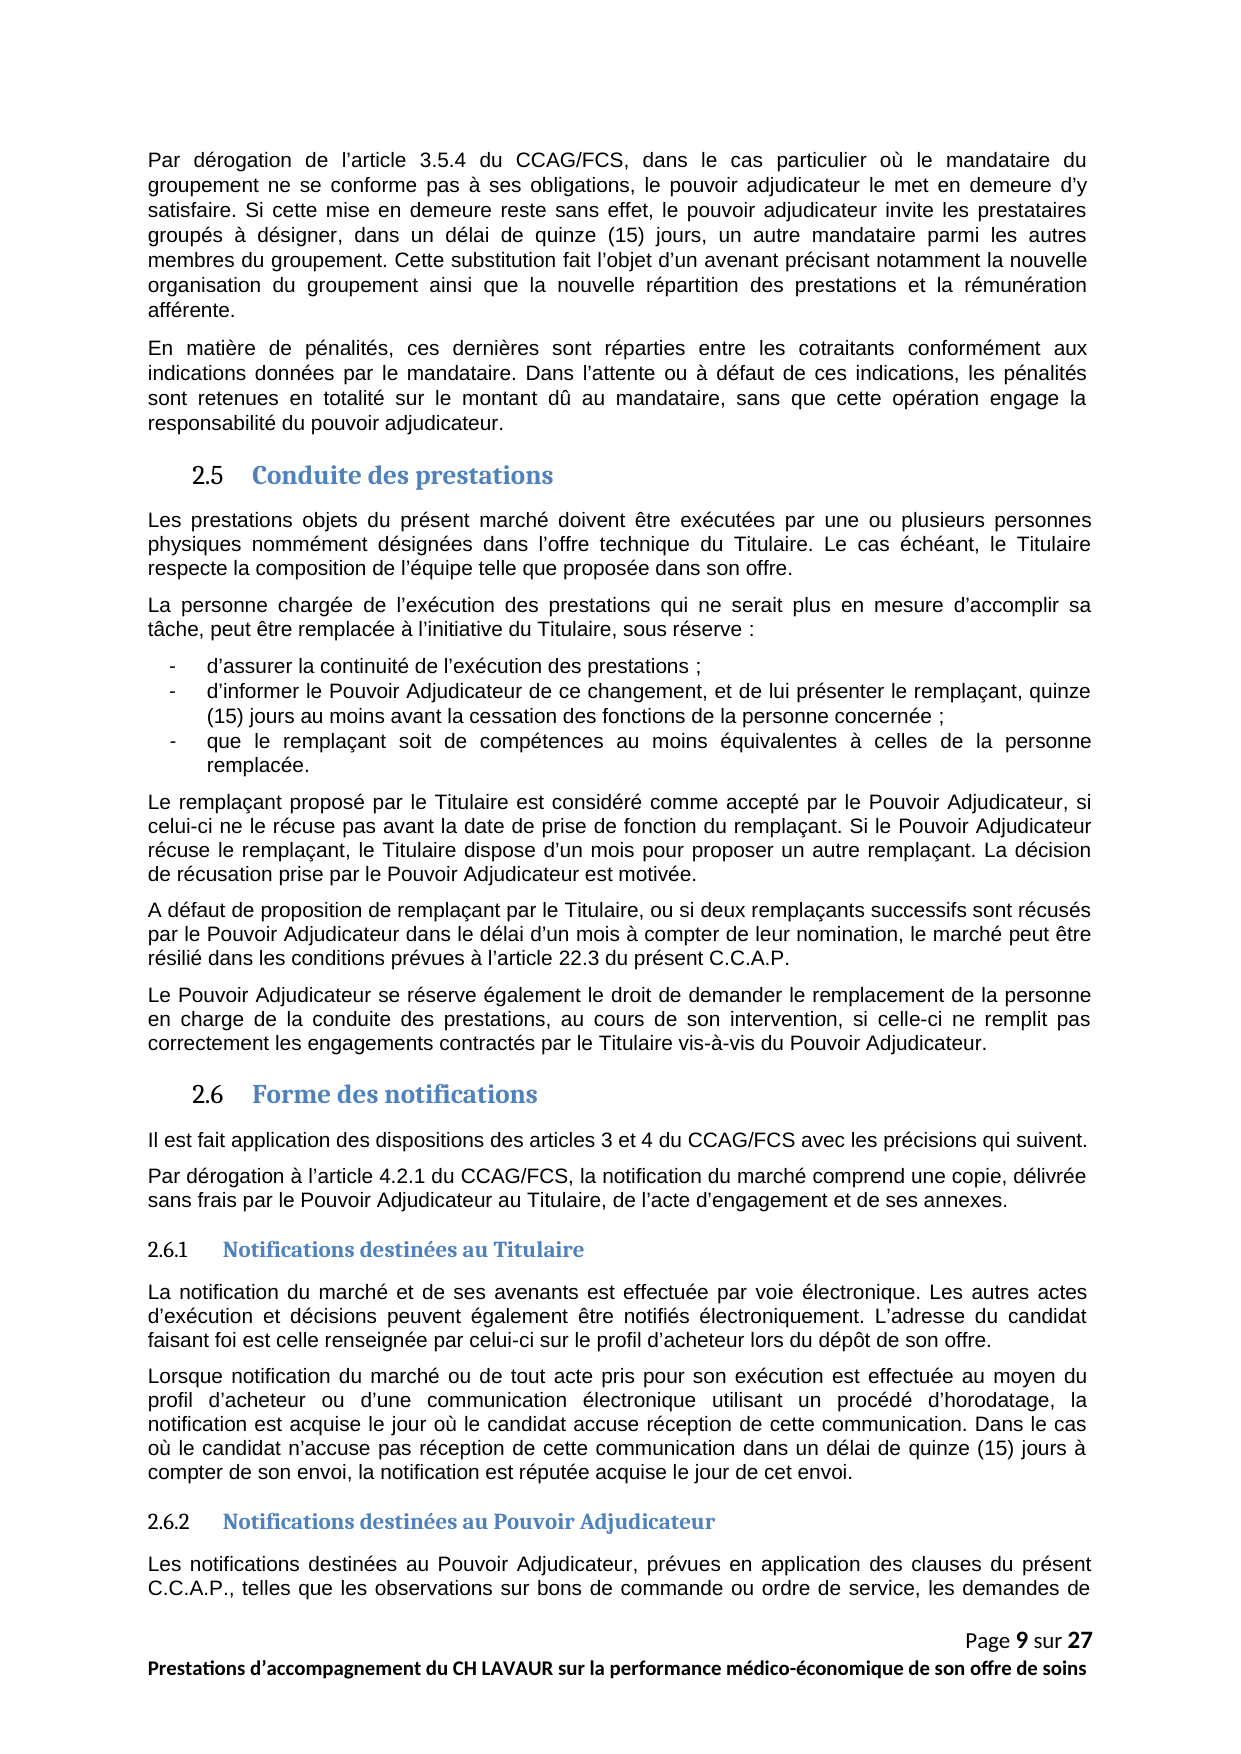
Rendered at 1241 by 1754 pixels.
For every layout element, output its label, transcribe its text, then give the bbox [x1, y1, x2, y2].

text Par dérogation à l’article 4.2.1 du CCAG/FCS, la notification du marché comprend une copie, délivrée sans frais par le Pouvoir Adjudicateur au Titulaire, de l’acte d’engagement et de ses annexes. [148, 1164, 1088, 1212]
list d’informer le Pouvoir Adjudicateur de ce changement, et de lui présenter le remplaçant, quinze (15) jours au moins avant la cessation des fonctions de la personne concernée ; [169, 678, 1093, 728]
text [148, 1552, 1093, 1599]
list que le remplaçant soit de compétences au moins équivalentes à celles de la personne remplacée. [169, 728, 1093, 777]
text La personne chargée de l’exécution des prestations qui ne serait plus en mesure d’accomplir sa tâche, peut être remplacée à l’initiative du Titulaire, sous réserve : [148, 593, 1093, 641]
text Par dérogation de l’article 3.5.4 du CCAG/FCS, dans le cas particulier où le mandataire du groupement ne se conforme pas à ses obligations, le pouvoir adjudicateur le met en demeure d’y satisfaire. Si cette mise en demeure reste sans effet, le pouvoir adjudicateur invite les prestataires groupés à désigner, dans un délai de quinze (15) jours, un autre mandataire parmi les autres membres du groupement. Cette substitution fait l’objet d’un avenant précisant notamment la nouvelle organisation du groupement ainsi que la nouvelle répartition des prestations et la rémunération afférente. [148, 148, 1088, 323]
text Le Pouvoir Adjudicateur se réserve également le droit de demander le remplacement de la personne en charge de la conduite des prestations, au cours de son intervention, si celle-ci ne remplit pas correctement les engagements contractés par le Titulaire vis-à-vis du Pouvoir Adjudicateur. [148, 982, 1093, 1054]
text A défaut de proposition de remplaçant par le Titulaire, ou si deux remplaçants successifs sont récusés par le Pouvoir Adjudicateur dans le délai d’un mois à compter de leur nomination, le marché peut être résilié dans les conditions prévues à l’article 22.3 du présent C.C.A.P. [148, 898, 1093, 970]
subtitle Forme des notifications [192, 1079, 1093, 1111]
list d’assurer la continuité de l’exécution des prestations ; [169, 653, 1093, 678]
text Il est fait application des dispositions des articles 3 et 4 du CCAG/FCS avec les précisions qui suivent. [148, 1128, 1093, 1152]
text Les prestations objets du présent marché doivent être exécutées par une ou plusieurs personnes physiques nommément désignées dans l’offre technique du Titulaire. Le cas échéant, le Titulaire respecte la composition de l’équipe telle que proposée dans son offre. [148, 508, 1093, 580]
text Le remplaçant proposé par le Titulaire est considéré comme accepté par le Pouvoir Adjudicateur, si celui-ci ne le récuse pas avant la date de prise de fonction du remplaçant. Si le Pouvoir Adjudicateur récuse le remplaçant, le Titulaire dispose d’un mois pour proposer un autre remplaçant. La décision de récusation prise par le Pouvoir Adjudicateur est motivée. [148, 790, 1093, 886]
subtitle Notifications destinées au Pouvoir Adjudicateur [148, 1509, 1093, 1535]
text En matière de pénalités, ces dernières sont réparties entre les cotraitants conformément aux indications données par le mandataire. Dans l’attente ou à défaut de ces indications, les pénalités sont retenues en totalité sur le montant dû au mandataire, sans que cette opération engage la responsabilité du pouvoir adjudicateur. [148, 335, 1088, 435]
subtitle Conduite des prestations [192, 460, 1093, 491]
text Lorsque notification du marché ou de tout acte pris pour son exécution est effectuée au moyen du profil d’acheteur ou d’une communication électronique utilisant un procédé d’horodatage, la notification est acquise le jour où le candidat accuse réception de cette communication. Dans le cas où le candidat n’accuse pas réception de cette communication dans un délai de quinze (15) jours à compter de son envoi, la notification est réputée acquise le jour de cet envoi. [148, 1364, 1088, 1484]
subtitle Notifications destinées au Titulaire [148, 1237, 1093, 1263]
text La notification du marché et de ses avenants est effectuée par voie électronique. Les autres actes d’exécution et décisions peuvent également être notifiés électroniquement. L’adresse du candidat faisant foi est celle renseignée par celui-ci sur le profil d’acheteur lors du dépôt de son offre. [148, 1280, 1088, 1352]
